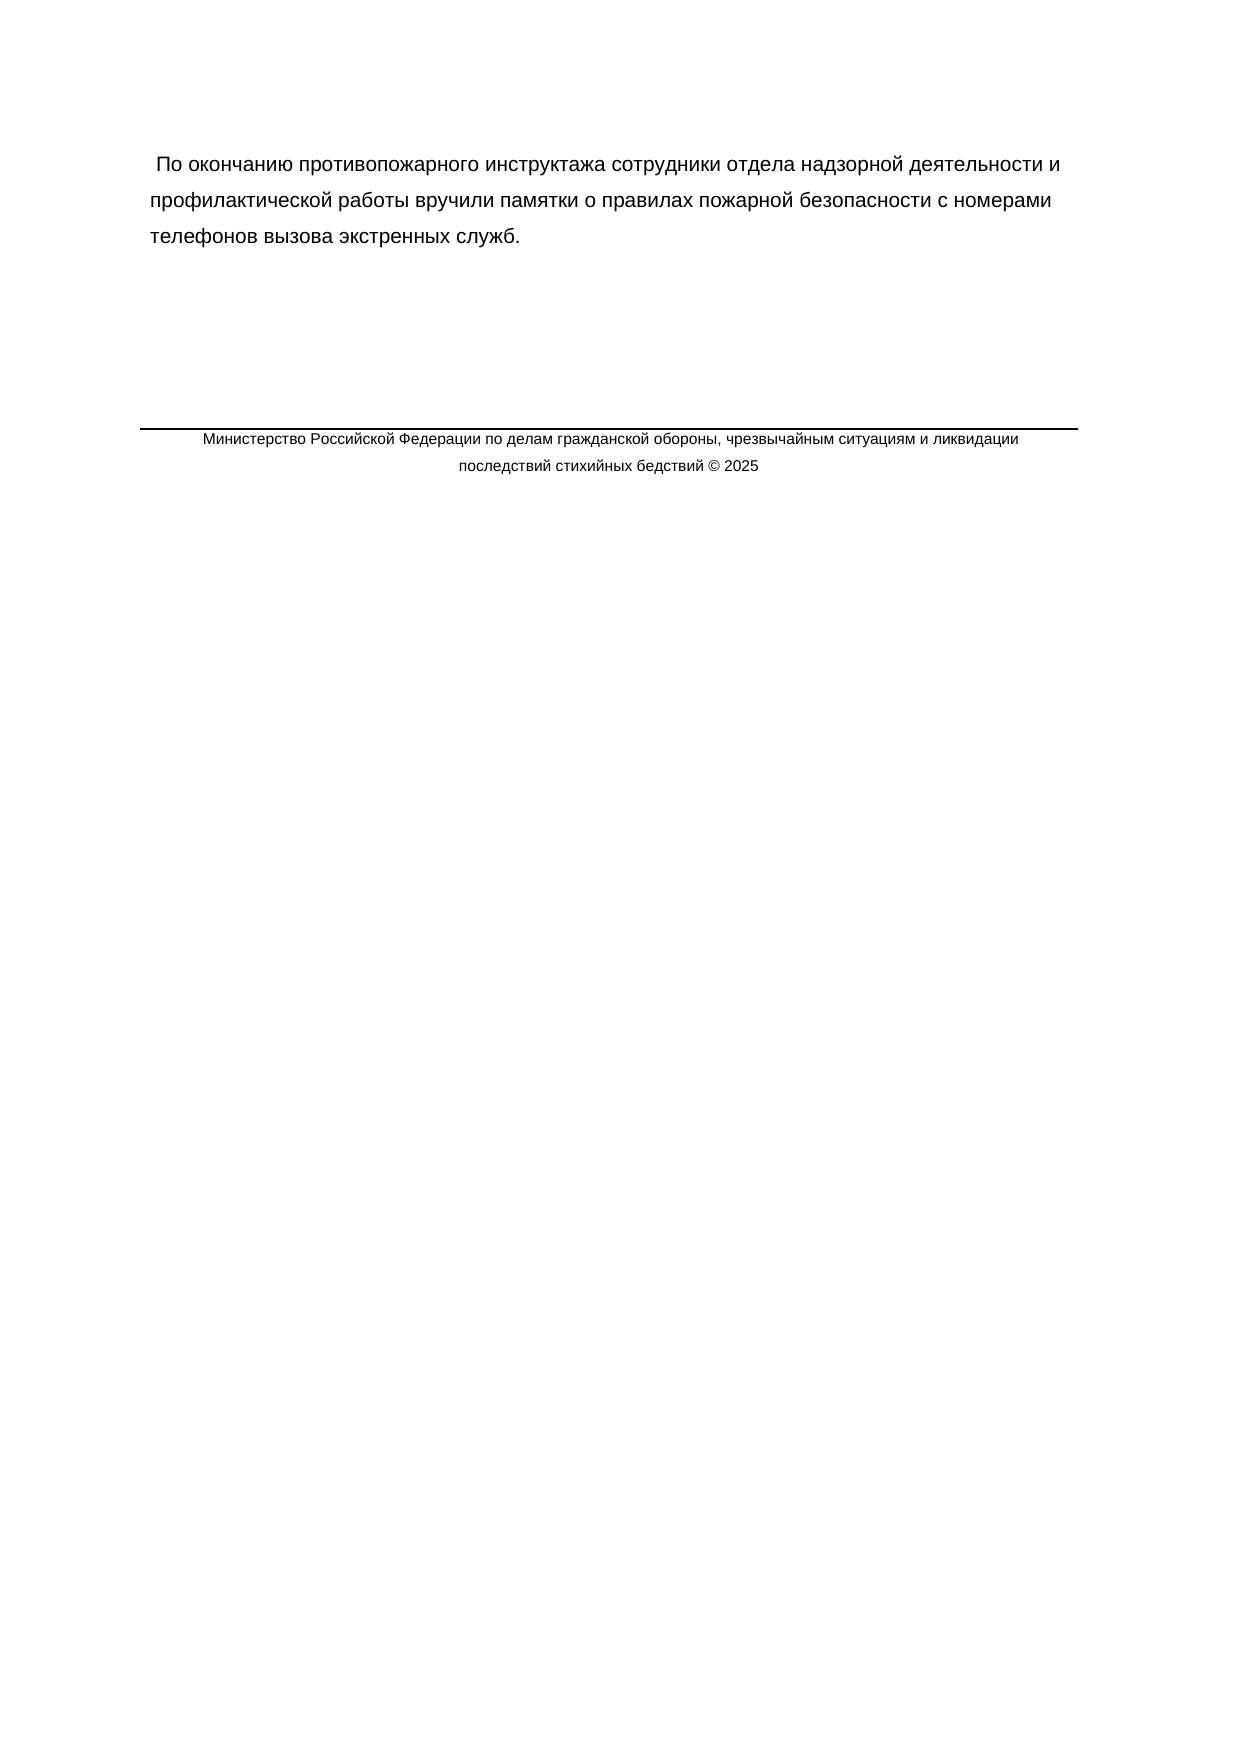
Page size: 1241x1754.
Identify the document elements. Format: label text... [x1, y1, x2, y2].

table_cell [140, 150, 1078, 428]
table_cell Министерство Российской Федерации по делам гражданской обороны, чрезвычайным ситуациям и ликвидации последствий стихийных бедствий © 2025 [140, 430, 1078, 512]
